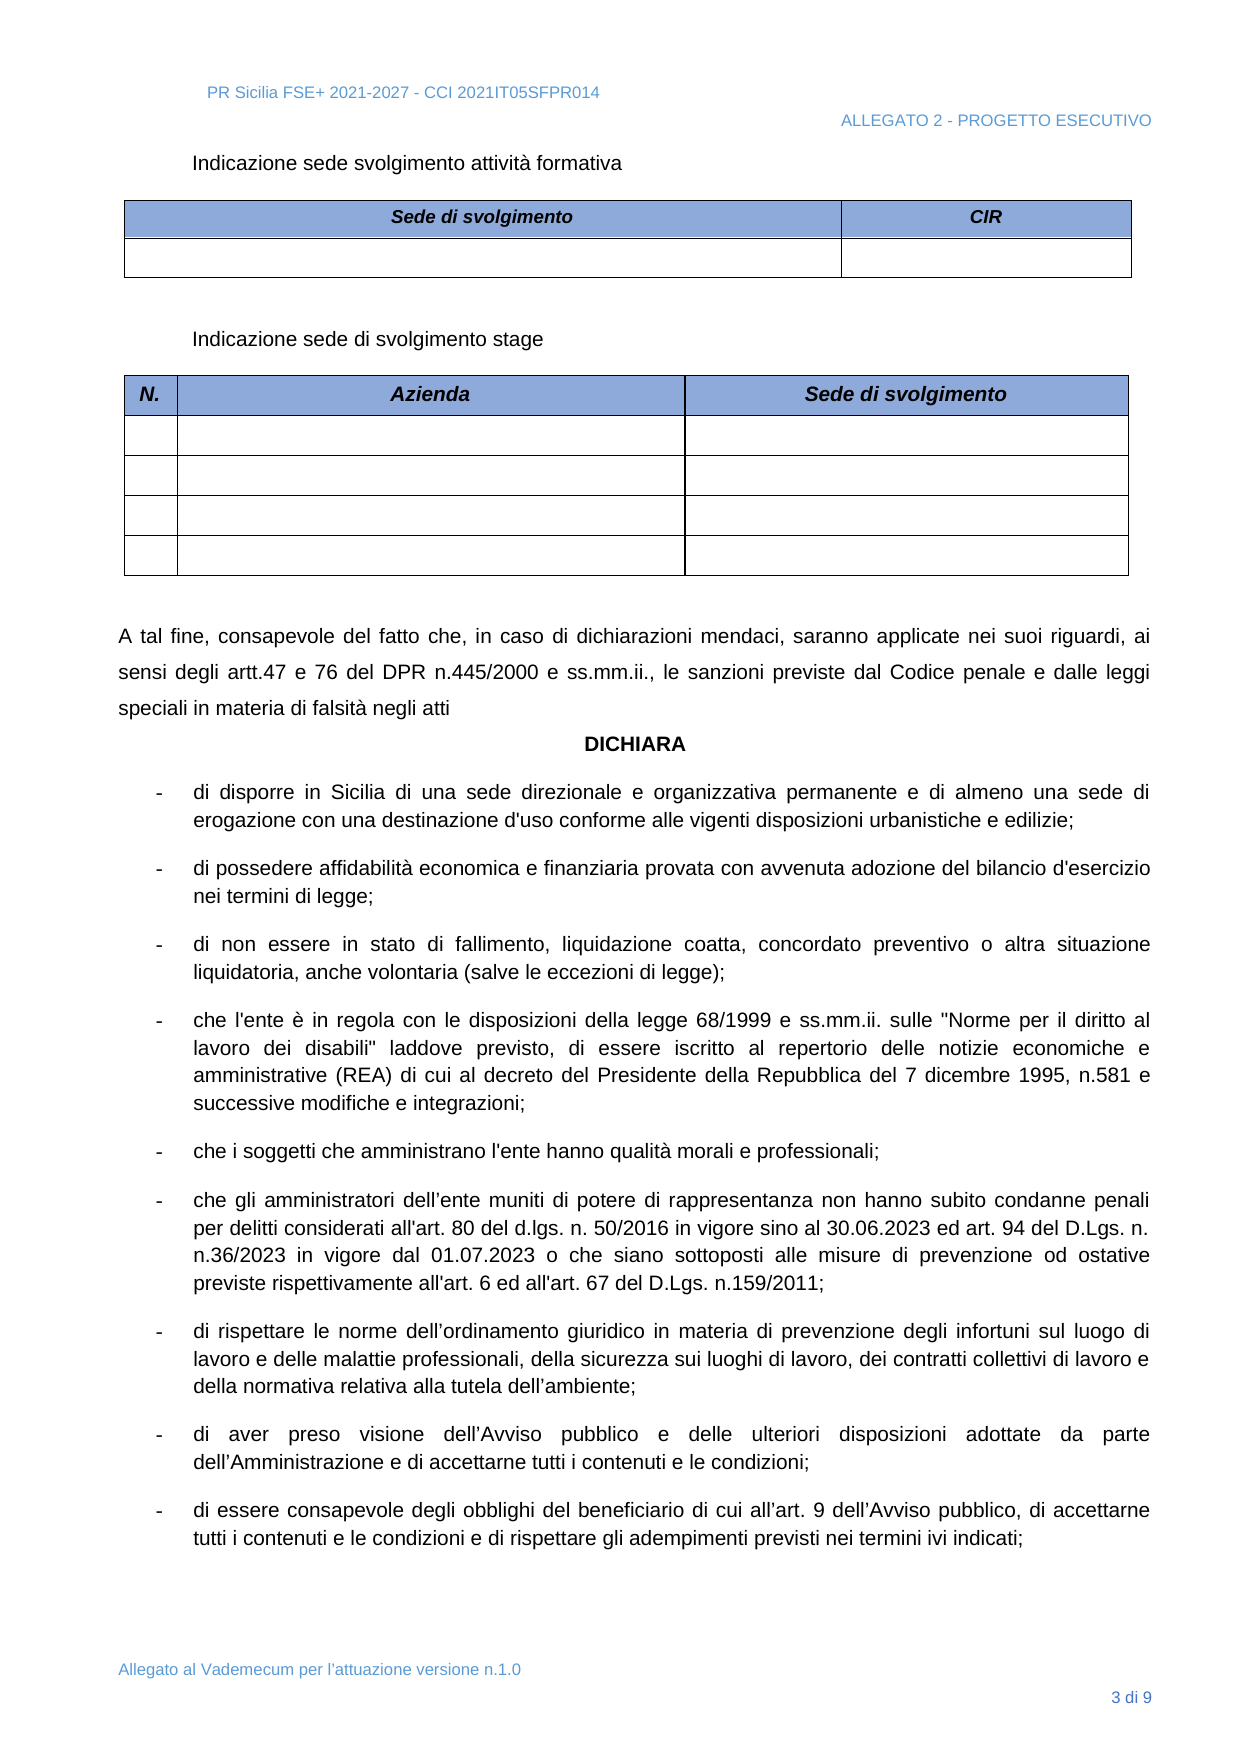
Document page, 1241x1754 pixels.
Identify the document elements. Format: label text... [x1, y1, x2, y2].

table_header Azienda [178, 376, 684, 415]
list di non essere in stato di fallimento, liquidazione coatta, concordato preventivo o altra situazione liquidatoria, anche volontaria (salve le eccezioni di legge); [156, 932, 1152, 984]
table_header N. [125, 376, 177, 415]
list che l'ente è in regola con le disposizioni della legge 68/1999 e ss.mm.ii. sulle "Norme per il diritto al lavoro dei disabili" laddove previsto, di essere iscritto al repertorio delle notizie economiche e amministrative (REA) di cui al decreto del Presidente della Repubblica del 7 dicembre 1995, n.581 e successive modifiche e integrazioni; [156, 1008, 1152, 1115]
list di essere consapevole degli obblighi del beneficiario di cui all’art. 9 dell’Avviso pubblico, di accettarne tutti i contenuti e le condizioni e di rispettare gli adempimenti previsti nei termini ivi indicati; [156, 1498, 1152, 1550]
list che gli amministratori dell’ente muniti di potere di rappresentanza non hanno subito condanne penali per delitti considerati all'art. 80 del d.lgs. n. 50/2016 in vigore sino al 30.06.2023 ed art. 94 del D.Lgs. n. n.36/2023 in vigore dal 01.07.2023 o che siano sottoposti alle misure di prevenzione od ostative previste rispettivamente all'art. 6 ed all'art. 67 del D.Lgs. n.159/2011; [156, 1188, 1152, 1294]
table_cell [125, 496, 177, 534]
list di possedere affidabilità economica e finanziaria provata con avvenuta adozione del bilancio d'esercizio nei termini di legge; [156, 856, 1152, 908]
text A tal fine, consapevole del fatto che, in caso di dichiarazioni mendaci, saranno applicate nei suoi riguardi, ai sensi degli artt.47 e 76 del DPR n.445/2000 e ss.mm.ii., le sanzioni previste dal Codice penale e dalle leggi speciali in materia di falsità negli atti [118, 624, 1152, 720]
table_header CIR [842, 201, 1131, 237]
table_cell [178, 416, 684, 454]
table_cell [125, 536, 177, 574]
list di rispettare le norme dell’ordinamento giuridico in materia di prevenzione degli infortuni sul luogo di lavoro e delle malattie professionali, della sicurezza sui luoghi di lavoro, dei contratti collettivi di lavoro e della normativa relativa alla tutela dell’ambiente; [156, 1319, 1152, 1398]
text Indicazione sede di svolgimento stage [118, 326, 1152, 350]
table_cell [125, 416, 177, 454]
table_cell [686, 536, 1128, 574]
table_cell [125, 239, 841, 277]
text DICHIARA [118, 732, 1152, 756]
table_cell [178, 496, 684, 534]
table_cell [686, 496, 1128, 534]
list che i soggetti che amministrano l'ente hanno qualità morali e professionali; [156, 1139, 1152, 1163]
table_cell [125, 456, 177, 494]
text Indicazione sede svolgimento attività formativa [118, 151, 1152, 175]
table_header Sede di svolgimento [125, 201, 841, 237]
list di aver preso visione dell’Avviso pubblico e delle ulteriori disposizioni adottate da parte dell’Amministrazione e di accettarne tutti i contenuti e le condizioni; [156, 1422, 1152, 1474]
table_cell [686, 416, 1128, 454]
table_cell [178, 536, 684, 574]
table_header Sede di svolgimento [686, 376, 1128, 415]
list di disporre in Sicilia di una sede direzionale e organizzativa permanente e di almeno una sede di erogazione con una destinazione d'uso conforme alle vigenti disposizioni urbanistiche e edilizie; [156, 780, 1152, 832]
table_cell [178, 456, 684, 494]
table_cell [842, 239, 1131, 277]
table_cell [686, 456, 1128, 494]
